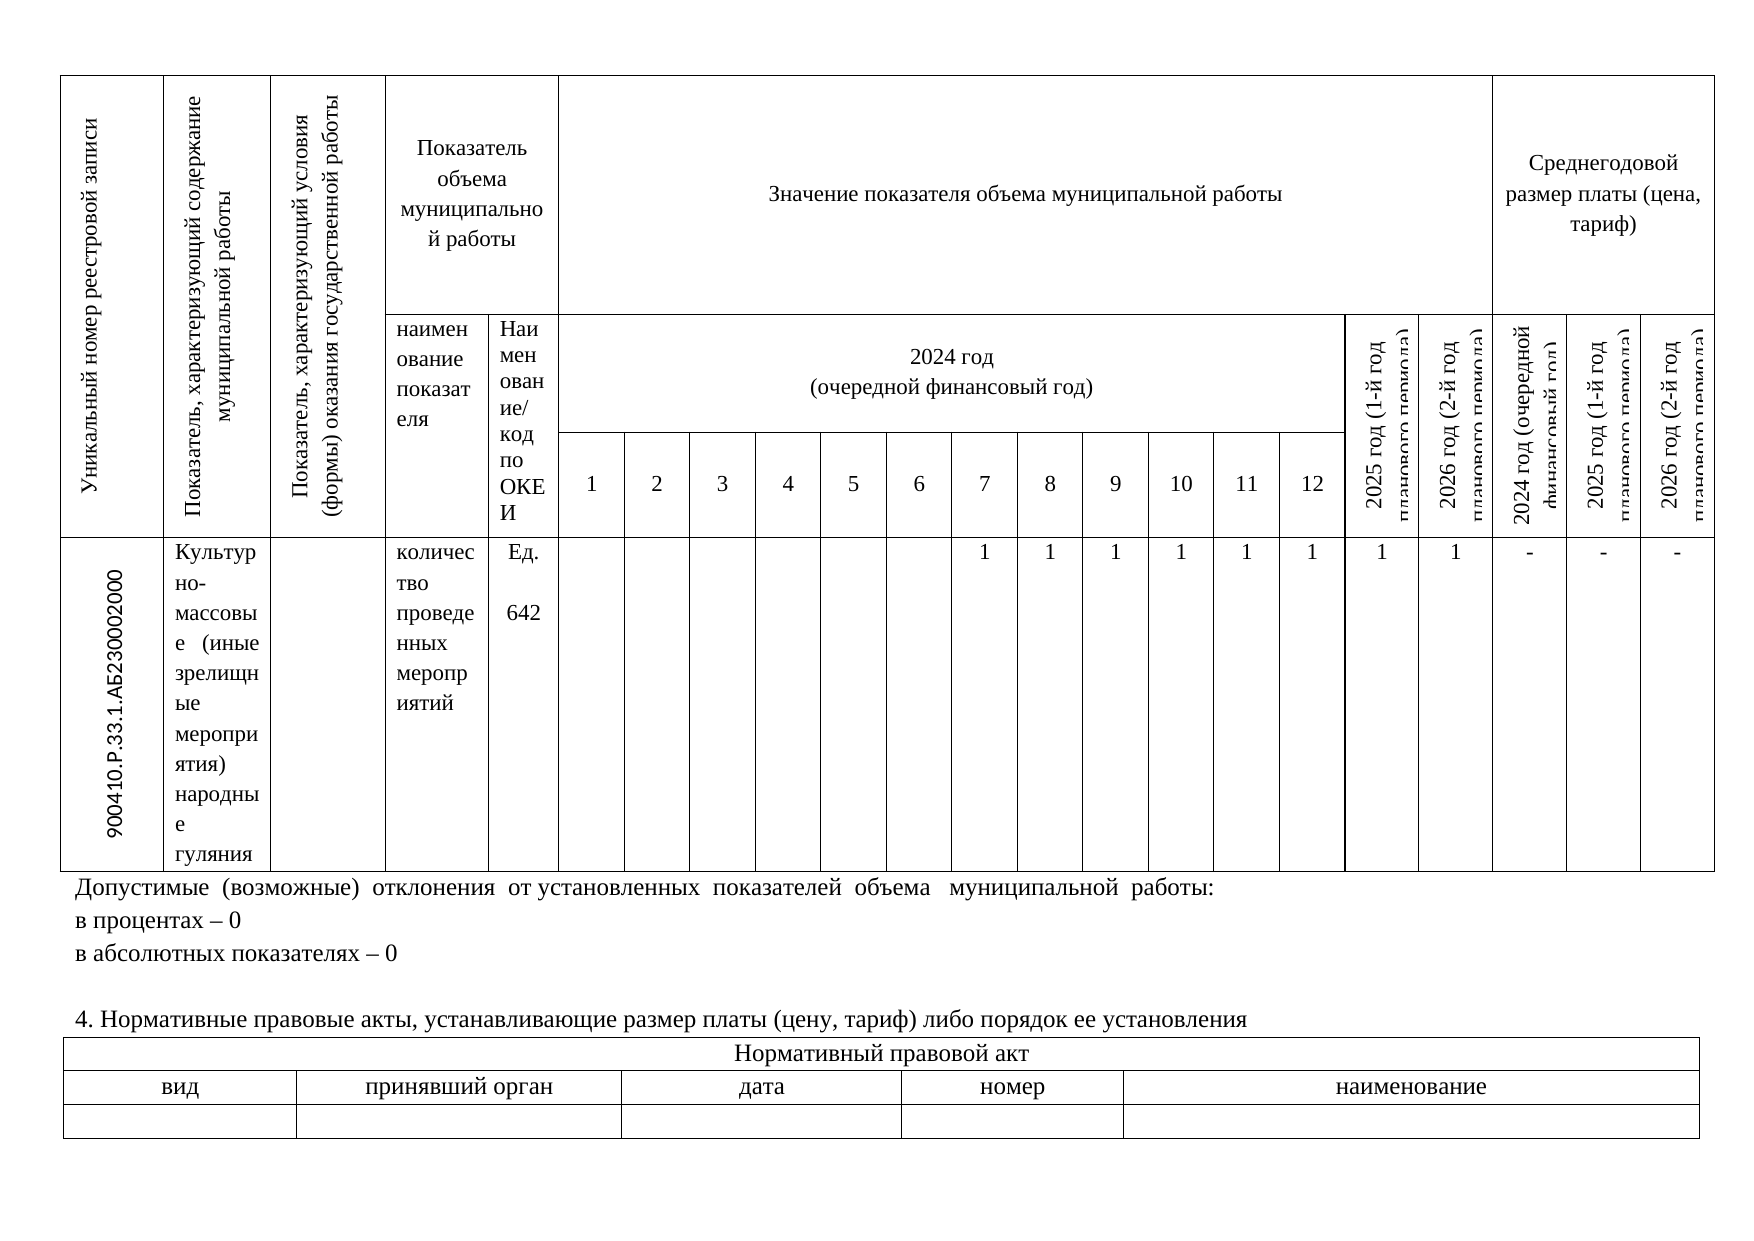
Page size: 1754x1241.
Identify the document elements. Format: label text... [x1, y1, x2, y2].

table_cell наименование [1124, 1071, 1699, 1104]
table_cell [271, 538, 385, 871]
table_cell наименование показателя [386, 315, 488, 537]
table_cell 7 [952, 433, 1017, 537]
table_header Среднегодовой размер платы (цена, тариф) [1493, 76, 1714, 314]
table_cell 11 [1214, 433, 1279, 537]
table_cell 2026 год (2-й год планового периода) [1641, 315, 1714, 537]
table_cell Ед. 642 [489, 538, 558, 871]
table_cell [297, 1105, 621, 1138]
table_cell 9 [1083, 433, 1148, 537]
table_cell 900410.Р.33.1.АБ230002000 [61, 538, 163, 871]
table_cell 8 [1018, 433, 1082, 537]
table_header Нормативный правовой акт [64, 1038, 1699, 1070]
table_cell Наименование/ код по ОКЕИ [489, 315, 558, 537]
table_cell - [1567, 538, 1640, 871]
table_cell 3 [690, 433, 755, 537]
table_cell количество проведенных мероприятий [386, 538, 488, 871]
text в процентах – 0 [75, 905, 1679, 933]
table_cell [821, 538, 886, 871]
table_header Значение показателя объема муниципальной работы [559, 76, 1492, 314]
table_cell 1 [1214, 538, 1279, 871]
table_cell 6 [887, 433, 951, 537]
table_cell - [1641, 538, 1714, 871]
table_cell 2025 год (1-й год планового периода) [1346, 315, 1418, 537]
table_cell - [1493, 538, 1566, 871]
table_cell 12 [1280, 433, 1344, 537]
table_cell [622, 1105, 901, 1138]
table_cell [887, 538, 951, 871]
table_cell 1 [559, 433, 624, 537]
table_cell 2 [625, 433, 689, 537]
table_cell [559, 538, 624, 871]
table_cell 2024 год (очередной финансовый год) [559, 315, 1344, 432]
table_cell 2026 год (2-й год планового периода) [1419, 315, 1492, 537]
table_cell [690, 538, 755, 871]
table_cell вид [64, 1071, 296, 1104]
table_cell Культурно-массовые (иные зрелищные мероприятия) народные гуляния [164, 538, 270, 871]
table_cell 2024 год (очередной финансовый год) [1493, 315, 1566, 537]
table_cell [1124, 1105, 1699, 1138]
table_cell 1 [1149, 538, 1213, 871]
table_cell принявший орган [297, 1071, 621, 1104]
table_cell 1 [1083, 538, 1148, 871]
table_cell 10 [1149, 433, 1213, 537]
table_cell 4 [756, 433, 820, 537]
table_header Уникальный номер реестровой записи [61, 76, 163, 537]
table_cell 1 [1280, 538, 1344, 871]
table_cell [756, 538, 820, 871]
table_cell дата [622, 1071, 901, 1104]
table_cell [64, 1105, 296, 1138]
table_cell 1 [952, 538, 1017, 871]
table_cell номер [902, 1071, 1123, 1104]
text 4. Нормативные правовые акты, устанавливающие размер платы (цену, тариф) либо порядок ее установления [75, 1004, 1679, 1032]
table_header Показатель объема муниципальной работы [386, 76, 558, 314]
table_cell [902, 1105, 1123, 1138]
text Допустимые (возможные) отклонения от установленных показателей объема муниципальной работы: [75, 872, 1679, 900]
table_cell 1 [1018, 538, 1082, 871]
table_cell 2025 год (1-й год планового периода) [1567, 315, 1640, 537]
table_header Показатель, характеризующий условия (формы) оказания государственной работы [271, 76, 385, 537]
text в абсолютных показателях – 0 [75, 938, 1679, 966]
table_header Показатель, характеризующий содержание муниципальной работы [164, 76, 270, 537]
table_cell 5 [821, 433, 886, 537]
table_cell 1 [1346, 538, 1418, 871]
table_cell [625, 538, 689, 871]
table_cell 1 [1419, 538, 1492, 871]
